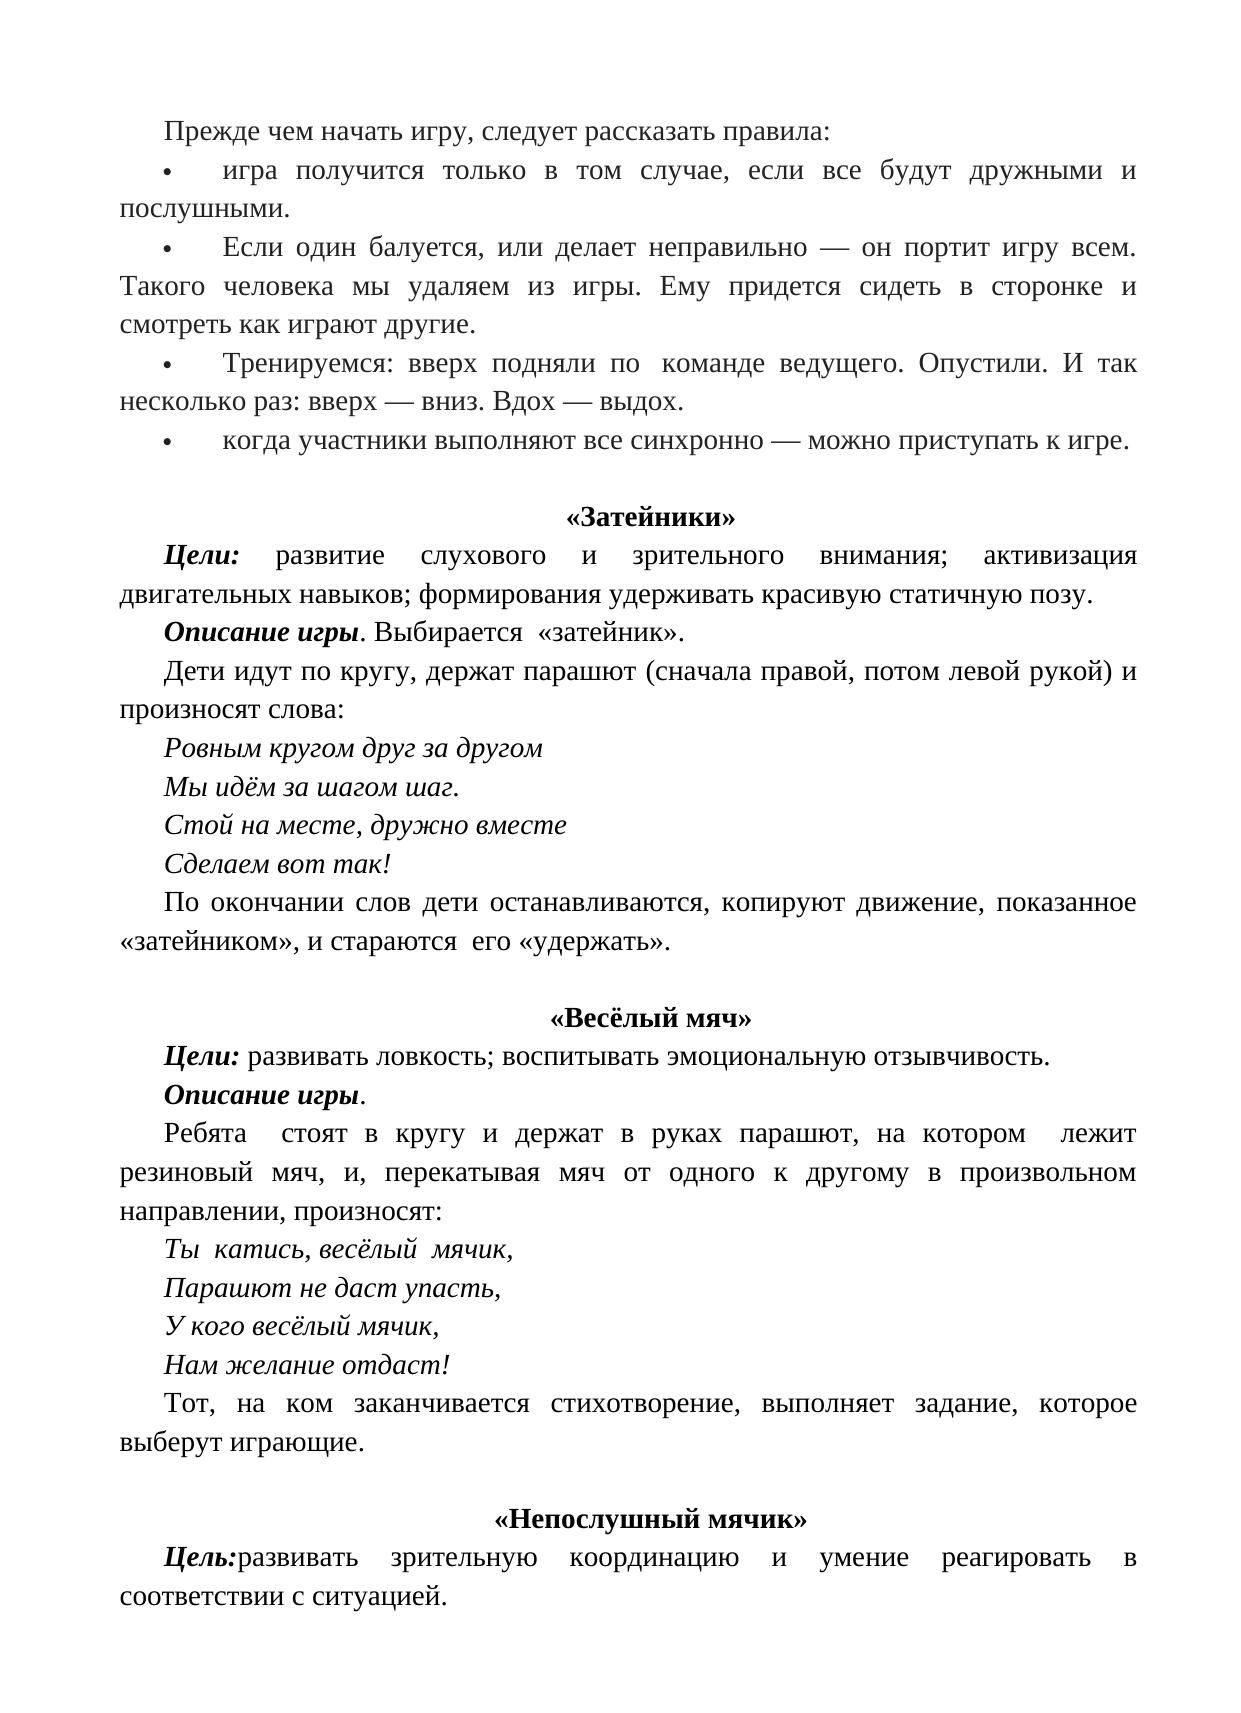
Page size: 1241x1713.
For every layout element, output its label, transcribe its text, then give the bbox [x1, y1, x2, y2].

text Нам желание отдаст! [119, 1347, 1138, 1380]
text Тот, на ком заканчивается стихотворение, выполняет задание, которое выберут играющие. [119, 1385, 1138, 1457]
text Сделаем вот так! [119, 846, 1138, 879]
list Тренируемся: вверх подняли по команде ведущего. Опустили. И так несколько раз: вверх — вниз. Вдох — выдох. [119, 345, 1138, 417]
text Ребята стоят в кругу и держат в руках парашют, на котором лежит резиновый мяч, и, перекатывая мяч от одного к другому в произвольном направлении, произносят: [119, 1116, 1138, 1226]
text «Весёлый мяч» [119, 1000, 1138, 1033]
text У кого весёлый мячик, [119, 1308, 1138, 1342]
text «Затейники» [119, 499, 1138, 532]
text Мы идём за шагом шаг. [119, 769, 1138, 802]
text Ты катись, весёлый мячик, [119, 1231, 1138, 1265]
text Цель:развивать зрительную координацию и умение реагировать в соответствии с ситуацией. [119, 1539, 1138, 1612]
text Ровным кругом друг за другом [119, 730, 1138, 764]
text Цели: развитие слухового и зрительного внимания; активизация двигательных навыков; формирования удерживать красивую статичную позу. [119, 537, 1138, 609]
list когда участники выполняют все синхронно — можно приступать к игре. [119, 422, 1138, 455]
text Стой на месте, дружно вместе [119, 807, 1138, 841]
text Прежде чем начать игру, следует рассказать правила: [119, 113, 1138, 147]
text По окончании слов дети останавливаются, копируют движение, показанное «затейником», и стараются его «удержать». [119, 884, 1138, 956]
list игра получится только в том случае, если все будут дружными и послушными. [119, 152, 1138, 224]
list Если один балуется, или делает неправильно — он портит игру всем. Такого человека мы удаляем из игры. Ему придется сидеть в сторонке и смотреть как играют другие. [119, 229, 1138, 340]
text Цели: развивать ловкость; воспитывать эмоциональную отзывчивость. [119, 1038, 1138, 1072]
text «Непослушный мячик» [119, 1501, 1138, 1534]
text Дети идут по кругу, держат парашют (сначала правой, потом левой рукой) и произносят слова: [119, 653, 1138, 725]
text Парашют не даст упасть, [119, 1270, 1138, 1303]
text Описание игры. [119, 1077, 1138, 1111]
text Описание игры. Выбирается «затейник». [119, 614, 1138, 648]
